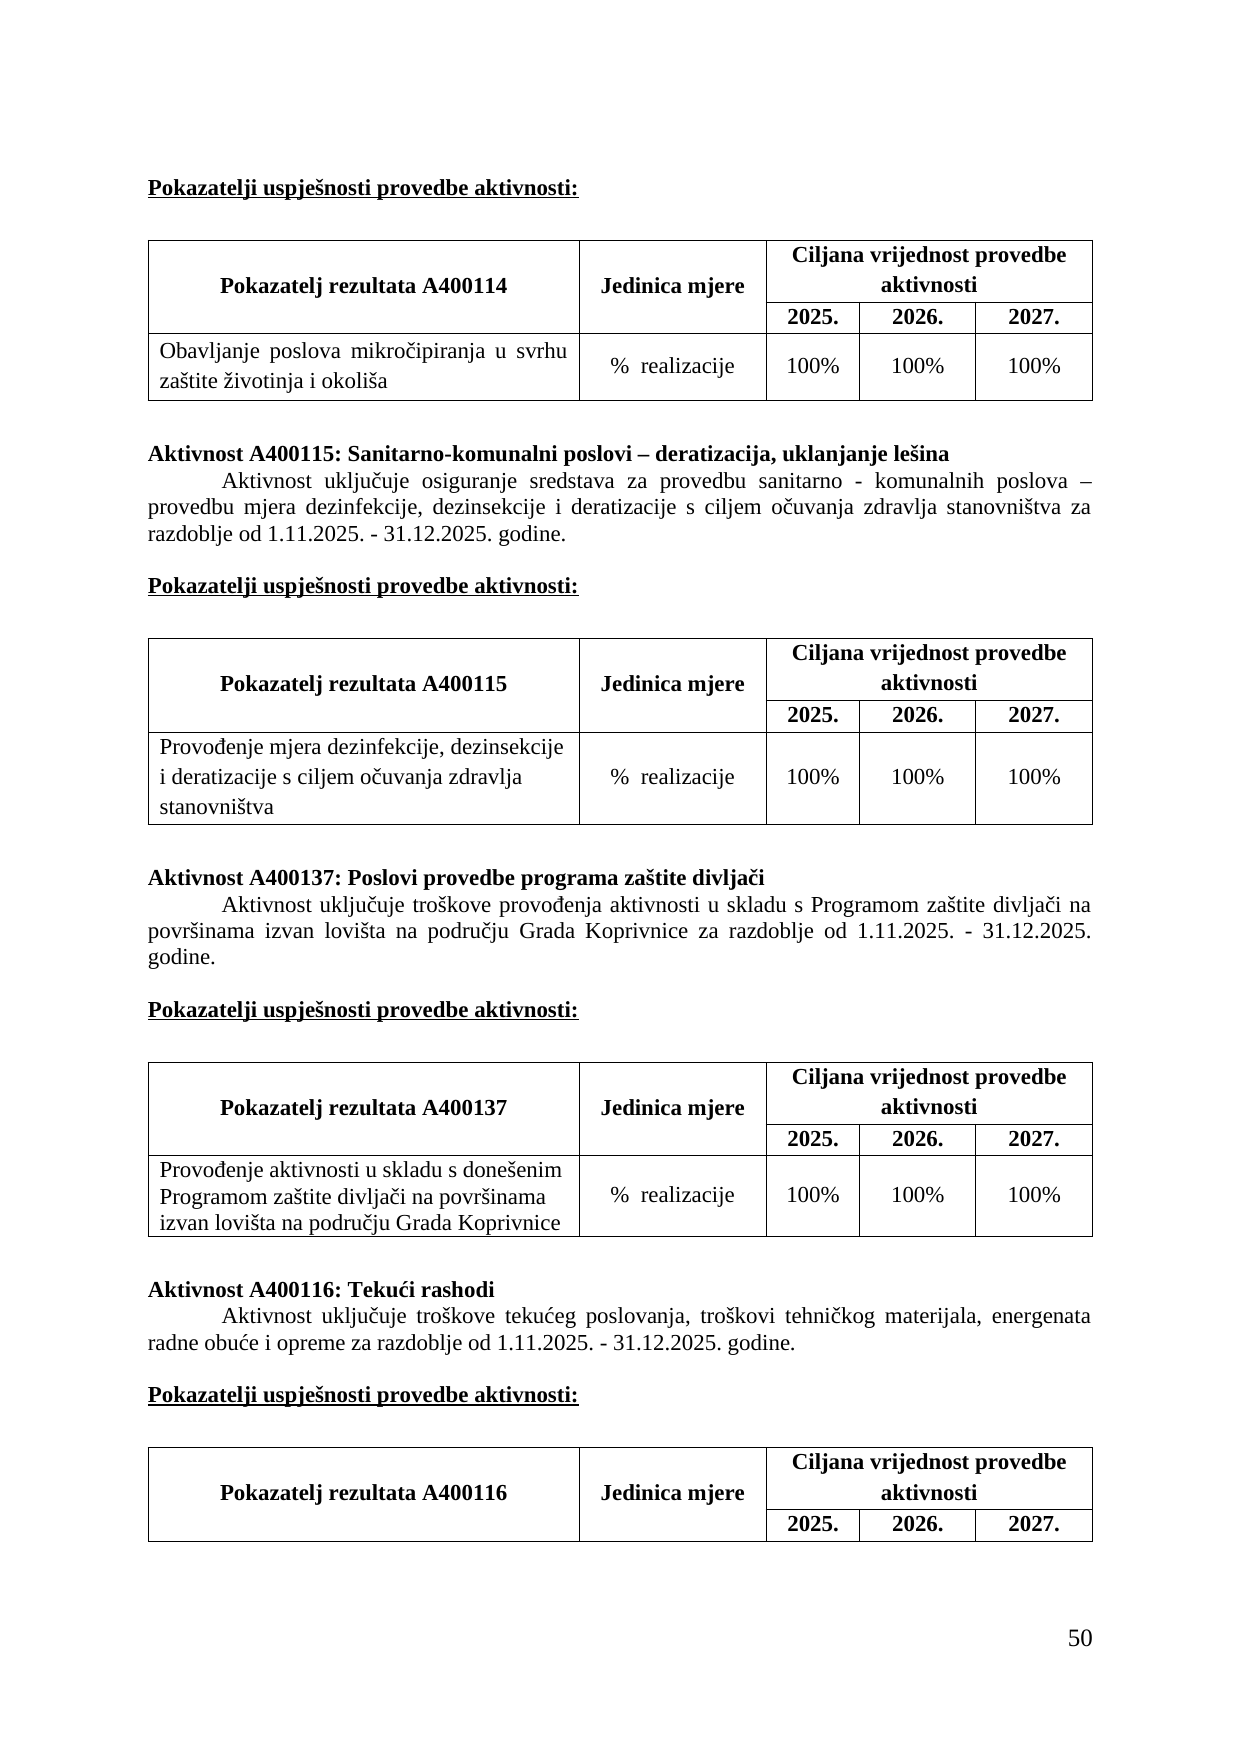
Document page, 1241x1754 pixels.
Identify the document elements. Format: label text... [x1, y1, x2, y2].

text Aktivnost uključuje troškove tekućeg poslovanja, troškovi tehničkog materijala, energenata radne obuće i opreme za razdoblje od 1.11.2025. - 31.12.2025. godine. [148, 1302, 1093, 1355]
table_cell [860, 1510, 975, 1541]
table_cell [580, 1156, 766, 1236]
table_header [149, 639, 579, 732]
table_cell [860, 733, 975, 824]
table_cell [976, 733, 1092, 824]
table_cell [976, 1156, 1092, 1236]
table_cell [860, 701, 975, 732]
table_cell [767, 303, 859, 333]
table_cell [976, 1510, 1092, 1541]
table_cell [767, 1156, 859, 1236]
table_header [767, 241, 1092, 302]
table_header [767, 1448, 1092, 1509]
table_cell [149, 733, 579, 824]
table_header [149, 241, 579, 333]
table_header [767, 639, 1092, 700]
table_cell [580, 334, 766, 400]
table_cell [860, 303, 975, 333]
text Aktivnost A400115: Sanitarno-komunalni poslovi – deratizacija, uklanjanje lešina [148, 441, 1093, 467]
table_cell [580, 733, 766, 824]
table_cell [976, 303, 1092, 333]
text Aktivnost uključuje osiguranje sredstava za provedbu sanitarno - komunalnih poslova – provedbu mjera dezinfekcije, dezinsekcije i deratizacije s ciljem očuvanja zdravlja stanovništva za razdoblje od 1.11.2025. - 31.12.2025. godine. [148, 467, 1093, 546]
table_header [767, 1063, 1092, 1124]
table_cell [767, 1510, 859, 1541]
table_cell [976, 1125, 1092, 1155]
text Aktivnost A400116: Tekući rashodi [148, 1276, 1093, 1302]
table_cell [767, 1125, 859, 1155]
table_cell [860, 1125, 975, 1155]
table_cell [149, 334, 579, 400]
text Pokazatelji uspješnosti provedbe aktivnosti: [148, 996, 1093, 1022]
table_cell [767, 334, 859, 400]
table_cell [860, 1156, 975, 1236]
text Pokazatelji uspješnosti provedbe aktivnosti: [148, 1381, 1093, 1408]
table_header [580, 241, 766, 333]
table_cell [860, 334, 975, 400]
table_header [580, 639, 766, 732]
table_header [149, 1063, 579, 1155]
text Aktivnost uključuje troškove provođenja aktivnosti u skladu s Programom zaštite divljači na površinama izvan lovišta na području Grada Koprivnice za razdoblje od 1.11.2025. - 31.12.2025. godine. [148, 891, 1093, 970]
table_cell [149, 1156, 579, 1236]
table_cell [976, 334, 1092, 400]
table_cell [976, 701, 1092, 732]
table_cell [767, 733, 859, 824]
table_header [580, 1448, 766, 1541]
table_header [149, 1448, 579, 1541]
text Pokazatelji uspješnosti provedbe aktivnosti: [148, 572, 1093, 599]
text Aktivnost A400137: Poslovi provedbe programa zaštite divljači [148, 864, 1093, 891]
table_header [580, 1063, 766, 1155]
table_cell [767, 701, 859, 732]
text Pokazatelji uspješnosti provedbe aktivnosti: [148, 174, 1093, 200]
